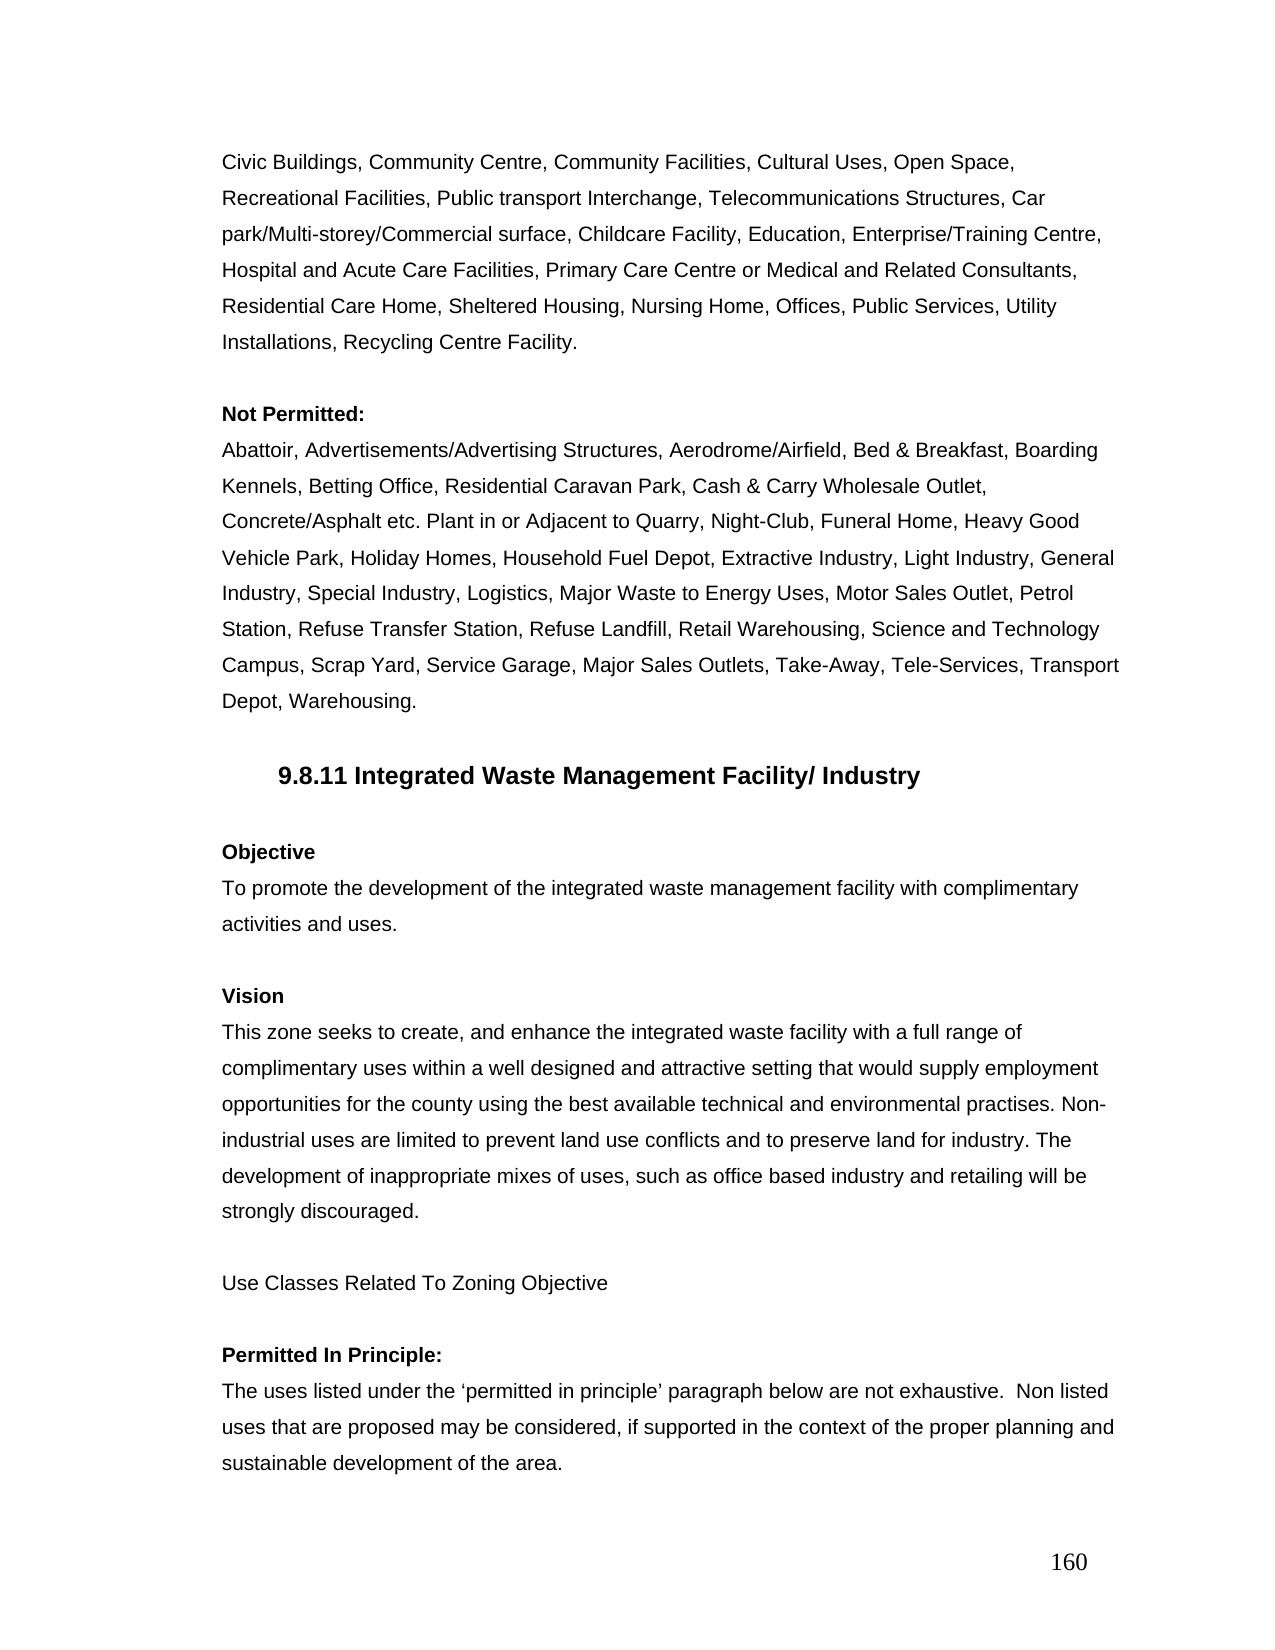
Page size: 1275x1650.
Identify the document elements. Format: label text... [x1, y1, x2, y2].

text To promote the development of the integrated waste management facility with complimentary activities and uses. [222, 876, 1125, 936]
text Objective [222, 840, 1125, 864]
text 9.8.11 Integrated Waste Management Facility/ Industry [278, 761, 1125, 790]
text This zone seeks to create, and enhance the integrated waste facility with a full range of complimentary uses within a well designed and attractive setting that would supply employment opportunities for the county using the best available technical and environmental practises. Non-industrial uses are limited to prevent land use conflicts and to preserve land for industry. The development of inappropriate mixes of uses, such as office based industry and retailing will be strongly discouraged. [222, 1020, 1125, 1223]
text Abattoir, Advertisements/Advertising Structures, Aerodrome/Airfield, Bed & Breakfast, Boarding Kennels, Betting Office, Residential , Cash & Carry Wholesale Outlet, Concrete/Asphalt etc. Plant in or Adjacent to Quarry, Night-Club, Funeral Home, Heavy Good Vehicle Park, Holiday Homes, Household Fuel Depot, Extractive Industry, Light Industry, General Industry, Special Industry, Logistics, Major Waste to Energy Uses, Motor Sales Outlet, Petrol Station, Refuse Transfer Station, Refuse Landfill, Retail Warehousing, Science and Technology Campus, Scrap Yard, Service Garage, Major Sales Outlets, Take-Away, Tele-Services, Transport Depot, Warehousing. [222, 437, 1125, 713]
text Vision [222, 984, 1125, 1008]
text Civic Buildings, Community Centre, Community Facilities, Cultural Uses, Open Space, Recreational Facilities, Public transport Interchange, Telecommunications Structures, Car park/Multi-storey/Commercial surface, Childcare Facility, Education, Enterprise/Training Centre, Hospital and Acute Care Facilities, Primary Care Centre or Medical and Related Consultants, Residential Care Home, Sheltered Housing, Nursing Home, Offices, Public Services, Utility Installations, Recycling Centre Facility. [222, 150, 1125, 354]
text Use Classes Related To Zoning Objective [222, 1271, 1125, 1295]
text The uses listed under the ‘permitted in principle’ paragraph below are not exhaustive. Non listed uses that are proposed may be considered, if supported in the context of the proper planning and sustainable development of the area. [222, 1379, 1125, 1475]
text Permitted In Principle: [222, 1343, 1125, 1367]
text Not Permitted: [222, 402, 1125, 426]
